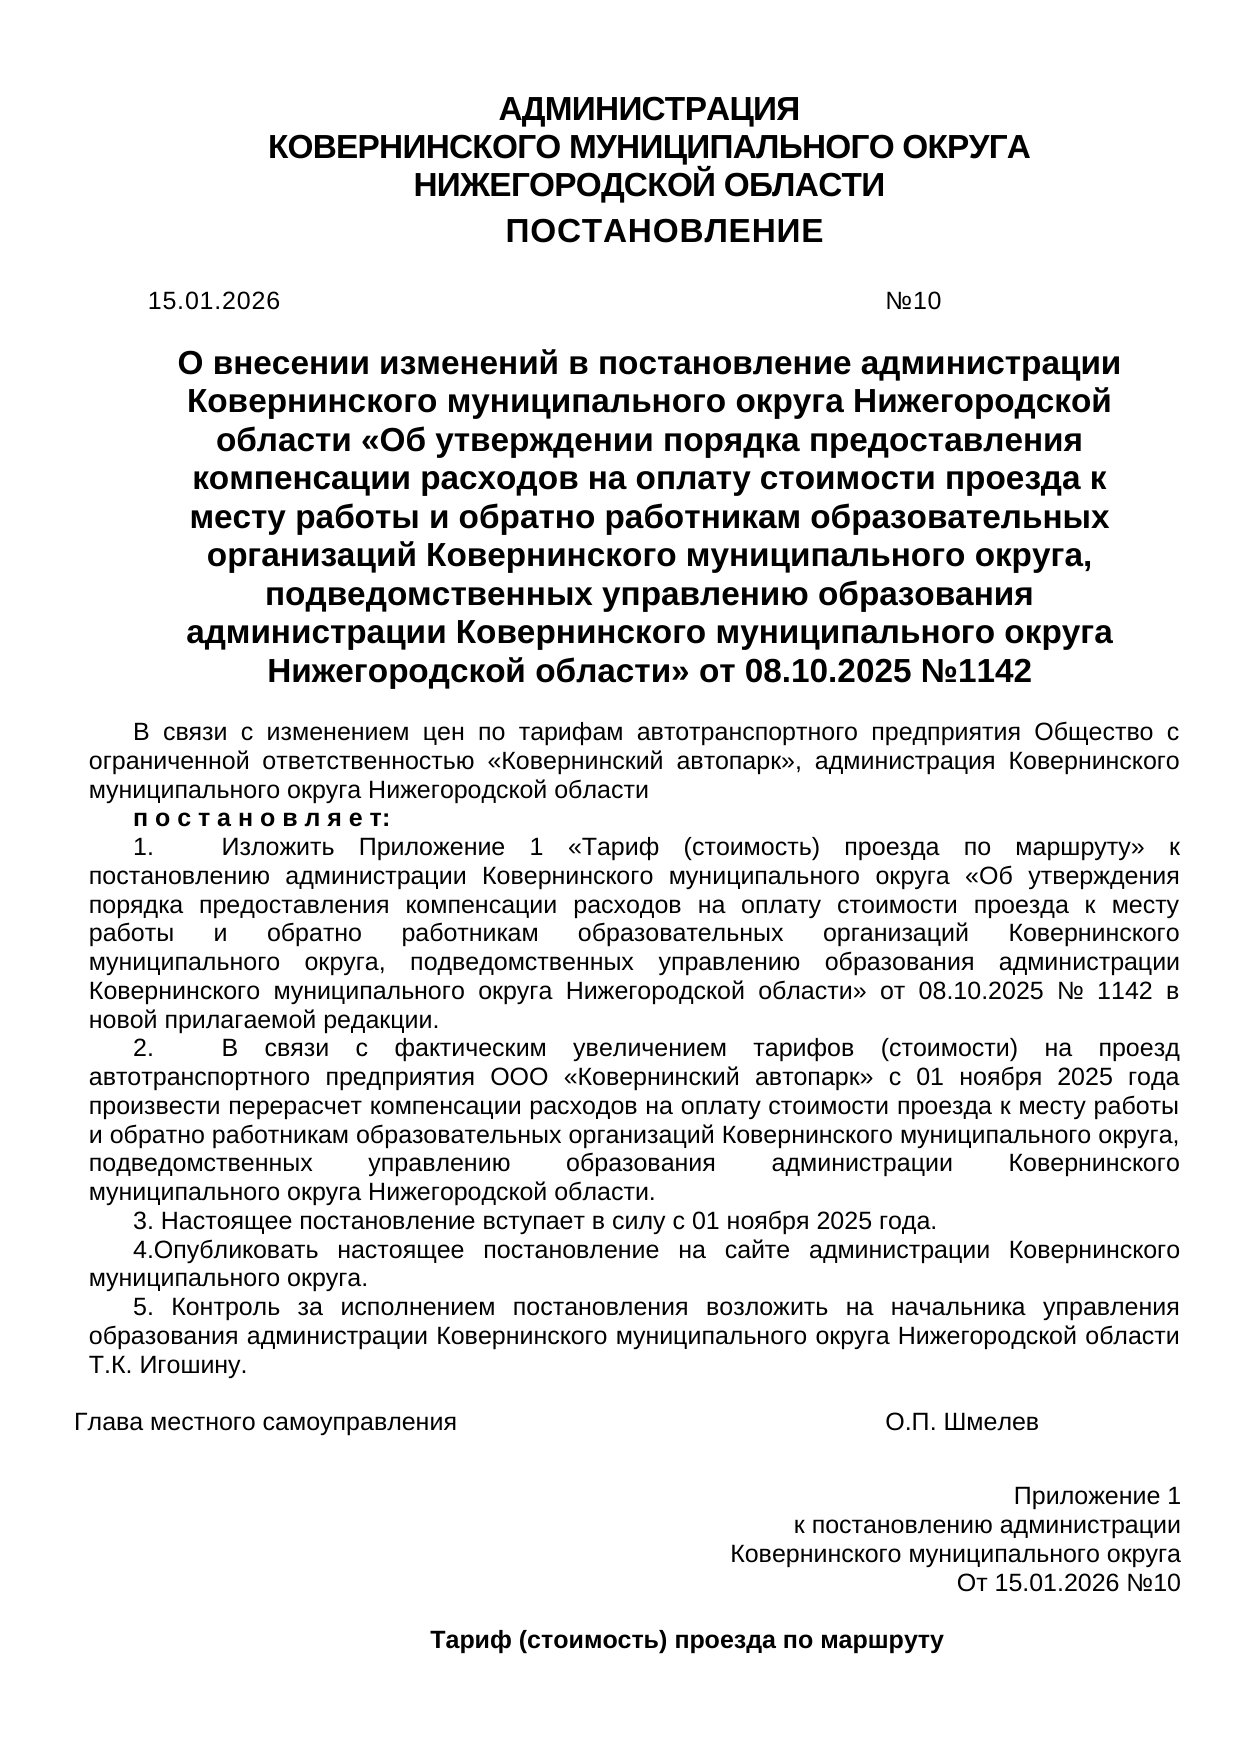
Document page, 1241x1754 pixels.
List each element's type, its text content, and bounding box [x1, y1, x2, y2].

list Изложить Приложение 1 «Тариф (стоимость) проезда по маршруту» к постановлению администрации Ковернинского муниципального округа «Об утверждения порядка предоставления компенсации расходов на оплату стоимости проезда к месту работы и обратно работникам образовательных организаций Ковернинского муниципального округа, подведомственных управлению образования администрации Ковернинского муниципального округа Нижегородской области» от 08.10.2025 № 1142 в новой прилагаемой редакции. [89, 832, 1181, 1033]
text 3. Настоящее постановление вступает в силу с 01 ноября 2025 года. [133, 1206, 1181, 1234]
text НИЖЕГОРОДСКОЙ ОБЛАСТИ [148, 166, 1152, 204]
text Глава местного самоуправления О.П. Шмелев [74, 1407, 1181, 1436]
text Приложение 1 [148, 1481, 1181, 1510]
text ПОСТАНОВЛЕНИЕ [148, 204, 1181, 250]
text 15.01.2026 №10 [148, 278, 1152, 314]
text КОВЕРНИНСКОГО МУНИЦИПАЛЬНОГО ОКРУГА [148, 127, 1152, 166]
text Ковернинского муниципального округа [133, 1539, 1181, 1567]
text п о с т а н о в л я е т: [74, 803, 1181, 832]
text к постановлению администрации [133, 1510, 1181, 1539]
text АДМИНИСТРАЦИЯ [148, 89, 1152, 127]
list В связи с фактическим увеличением тарифов (стоимости) на проезд автотранспортного предприятия ООО «Ковернинский автопарк» с 01 ноября 2025 года произвести перерасчет компенсации расходов на оплату стоимости проезда к месту работы и обратно работникам образовательных организаций Ковернинского муниципального округа, подведомственных управлению образования администрации Ковернинского муниципального округа Нижегородской области. [89, 1033, 1181, 1206]
text 4.Опубликовать настоящее постановление на сайте администрации Ковернинского муниципального округа. [89, 1234, 1181, 1292]
text От 15.01.2026 №10 [133, 1567, 1181, 1596]
text Тариф (стоимость) проезда по маршруту [148, 1625, 1152, 1654]
text О внесении изменений в постановление администрации Ковернинского муниципального округа Нижегородской области «Об утверждении порядка предоставления компенсации расходов на оплату стоимости проезда к месту работы и обратно работникам образовательных организаций Ковернинского муниципального округа, подведомственных управлению образования администрации Ковернинского муниципального округа Нижегородской области» от 08.10.2025 №1142 [148, 343, 1152, 689]
text В связи с изменением цен по тарифам автотранспортного предприятия Общество с ограниченной ответственностью «Ковернинский автопарк», администрация Ковернинского муниципального округа Нижегородской области [89, 717, 1181, 803]
text 5. Контроль за исполнением постановления возложить на начальника управления образования администрации Ковернинского муниципального округа Нижегородской области Т.К. Игошину. [89, 1292, 1181, 1378]
